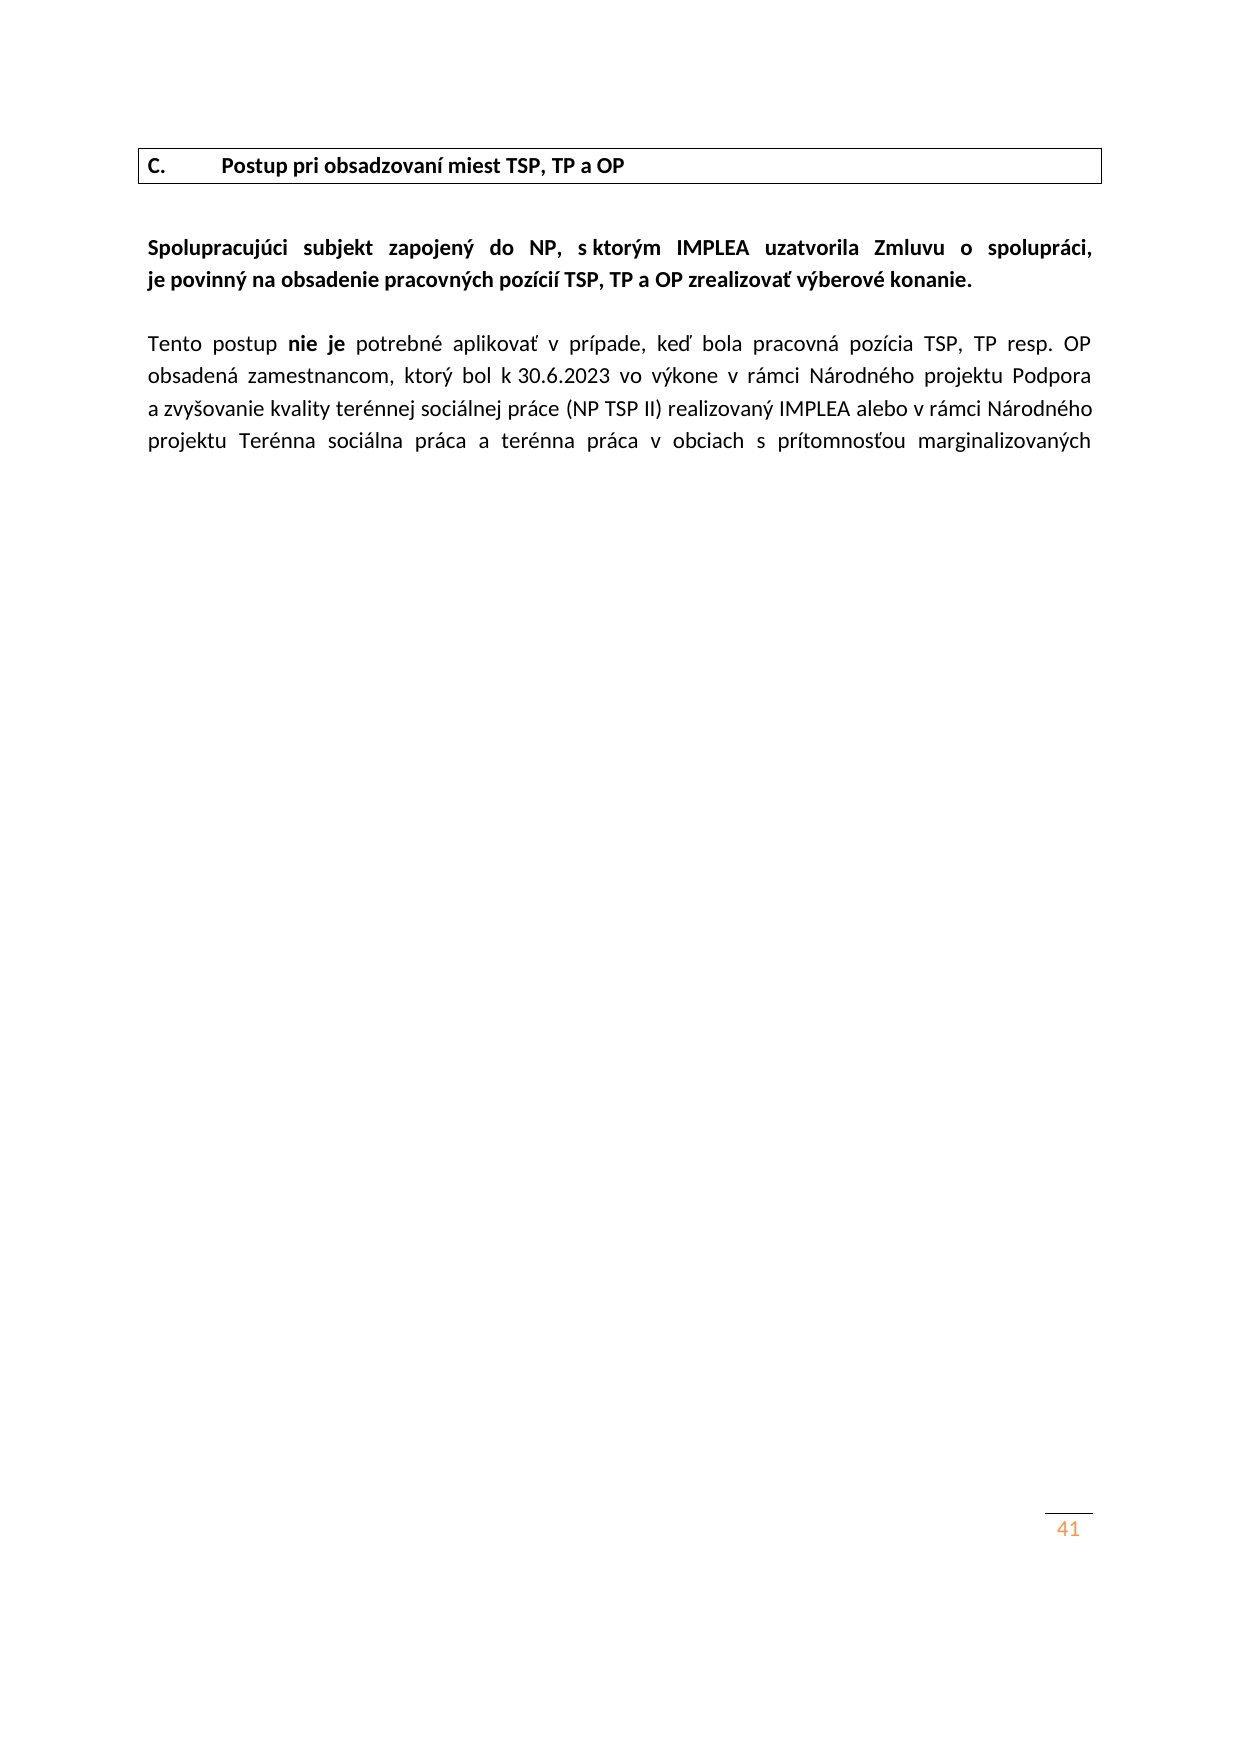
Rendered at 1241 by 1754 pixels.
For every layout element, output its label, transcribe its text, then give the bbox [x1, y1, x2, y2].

text Spolupracujúci subjekt zapojený do NP, s ktorým IMPLEA uzatvorila Zmluvu o spolupráci, je povinný na obsadenie pracovných pozícií TSP, TP a OP zrealizovať výberové konanie. [148, 233, 1093, 293]
text Tento postup nie je potrebné aplikovať v prípade, keď bola pracovná pozícia TSP, TP resp. OP obsadená zamestnancom, ktorý bol k 30.6.2023 vo výkone v rámci Národného projektu Podpora a zvyšovanie kvality terénnej sociálnej práce (NP TSP II) realizovaný IMPLEA alebo v rámci Národného projektu Terénna sociálna práca a terénna práca v obciach s prítomnosťou marginalizovaných rómskych komunít II. (NP TSPaTP II.) realizovaný ÚSVRK SR, ak dotyčný zamestnanec spĺňa podmienky požadovaných vzdelanostných a kvalifikačných predpokladov uvedených v časti A. a súčasne nastupuje na príslušnú pracovnú pozíciu v rámci NP Spolu pre komunity a to najneskôr do 1.11.2023. V takomto prípade je potrebné zaslať Potvrdenie o zamestnávaní a kvalifikácií zamestnancov (vzor Potvrdenia je prílohou č.1 tohto dokumentu) na adresu vk@ia.gov.sk. [148, 329, 1093, 454]
list Postup pri obsadzovaní miest TSP, TP a OP [139, 149, 1101, 183]
